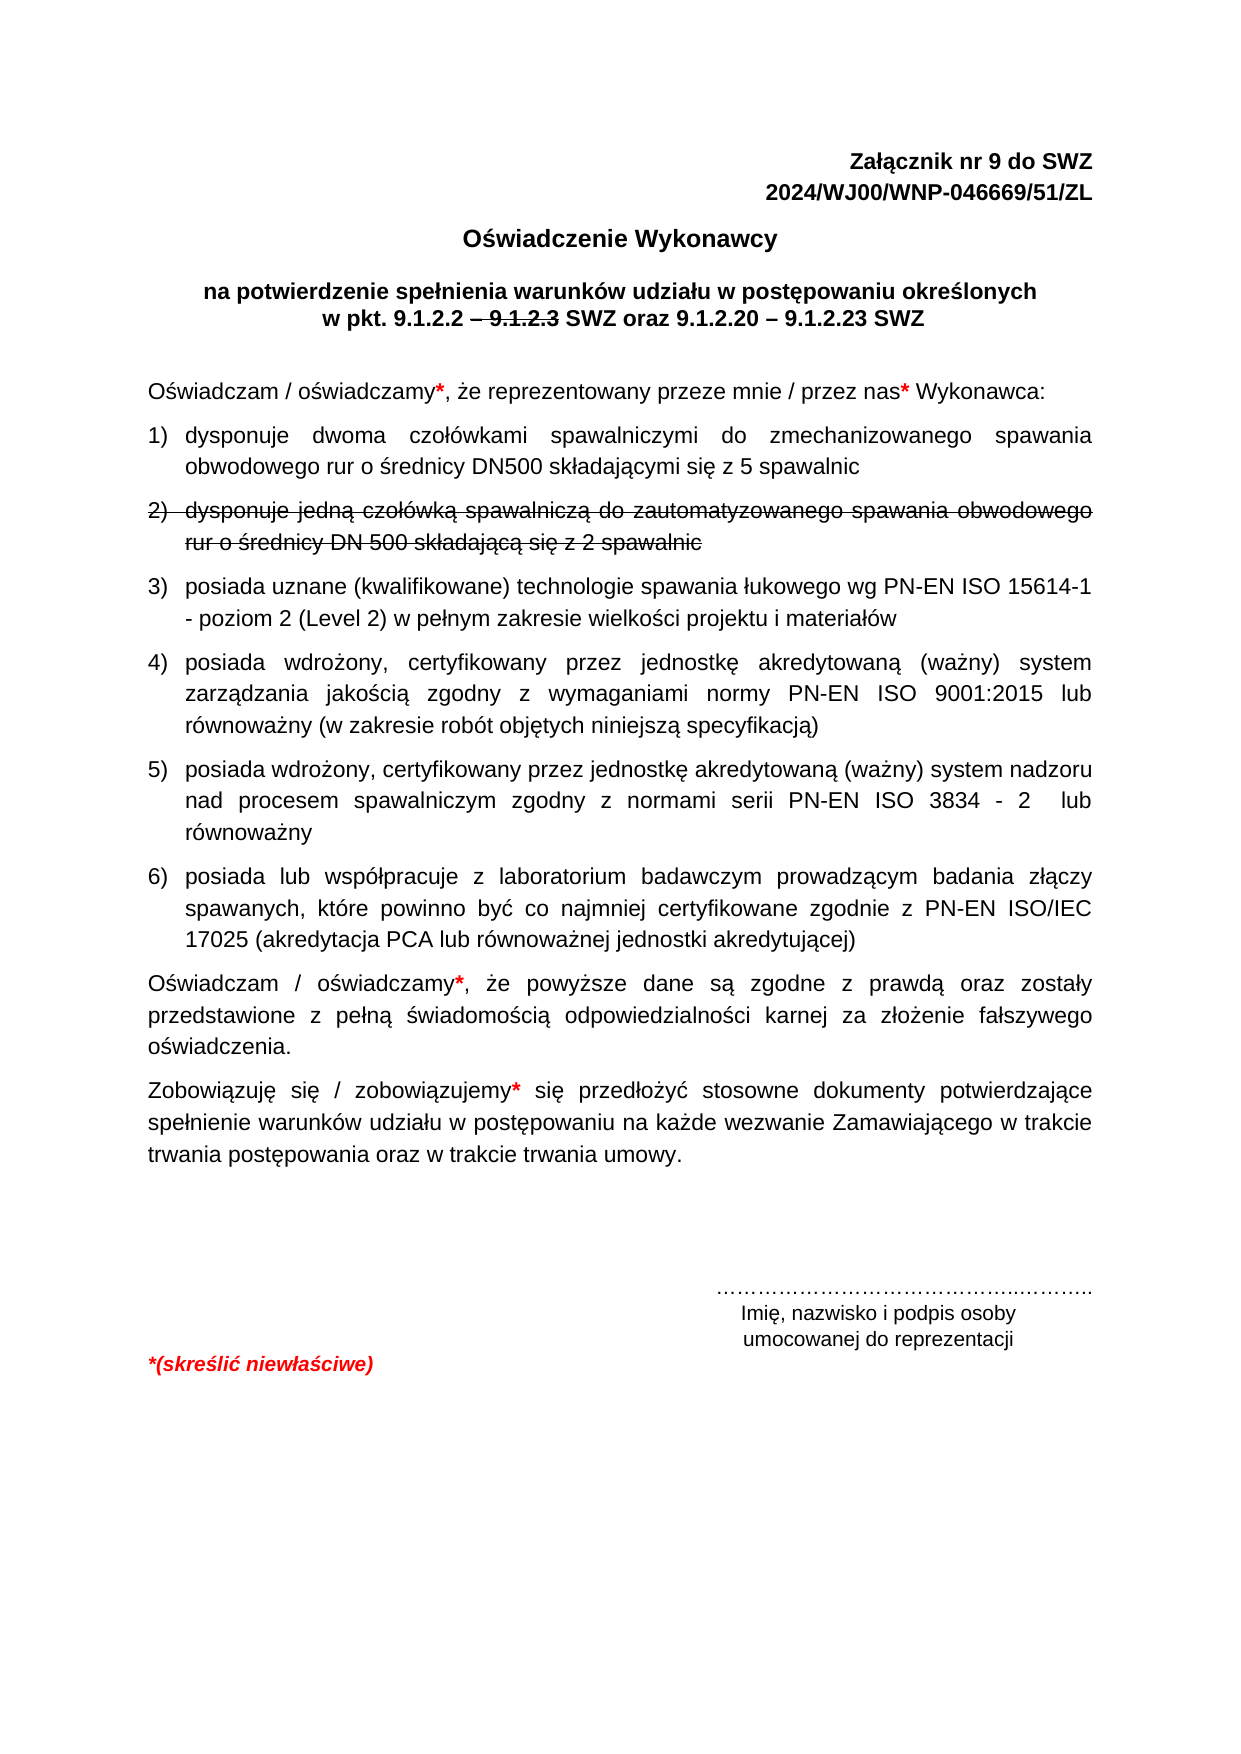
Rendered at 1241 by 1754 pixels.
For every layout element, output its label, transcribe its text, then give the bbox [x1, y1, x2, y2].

text ……………………………………..……….. [148, 1275, 1093, 1299]
text Załącznik nr 9 do SWZ [148, 148, 1093, 174]
text 2024/WJ00/WNP-046669/51/ZL [223, 179, 1093, 206]
list dysponuje dwoma czołówkami spawalniczymi do zmechanizowanego spawania obwodowego rur o średnicy DN500 składającymi się z 5 spawalnic [148, 422, 1093, 480]
text Imię, nazwisko i podpis osoby [590, 1301, 1093, 1324]
text Zobowiązuję się / zobowiązujemy* się przedłożyć stosowne dokumenty potwierdzające spełnienie warunków udziału w postępowaniu na każde wezwanie Zamawiającego w trakcie trwania postępowania oraz w trakcie trwania umowy. [148, 1077, 1093, 1167]
text Oświadczam / oświadczamy*, że reprezentowany przeze mnie / przez nas* Wykonawca: [148, 378, 1093, 404]
text umocowanej do reprezentacji [664, 1326, 1093, 1350]
text Oświadczam / oświadczamy*, że powyższe dane są zgodne z prawdą oraz zostały przedstawione z pełną świadomością odpowiedzialności karnej za złożenie fałszywego oświadczenia. [148, 970, 1093, 1060]
list posiada uznane (kwalifikowane) technologie spawania łukowego wg PN-EN ISO 15614-1 - poziom 2 (Level 2) w pełnym zakresie wielkości projektu i materiałów [148, 573, 1093, 631]
text *(skreślić niewłaściwe) [148, 1352, 1093, 1376]
list posiada lub współpracuje z laboratorium badawczym prowadzącym badania złączy spawanych, które powinno być co najmniej certyfikowane zgodnie z PN-EN ISO/IEC 17025 (akredytacja PCA lub równoważnej jednostki akredytującej) [148, 863, 1093, 952]
text na potwierdzenie spełnienia warunków udziału w postępowaniu określonych [148, 278, 1093, 304]
list posiada wdrożony, certyfikowany przez jednostkę akredytowaną (ważny) system zarządzania jakością zgodny z wymaganiami normy PN-EN ISO 9001:2015 lub równoważny (w zakresie robót objętych niniejszą specyfikacją) [148, 649, 1093, 738]
list posiada wdrożony, certyfikowany przez jednostkę akredytowaną (ważny) system nadzoru nad procesem spawalniczym zgodny z normami serii PN-EN ISO 3834 - 2 lub równoważny [148, 756, 1093, 845]
text Oświadczenie Wykonawcy [148, 224, 1093, 253]
list dysponuje jedną czołówką spawalniczą do zautomatyzowanego spawania obwodowego rur o średnicy DN 500 składającą się z 2 spawalnic [148, 497, 1093, 512]
list dysponuje jedną czołówką spawalniczą do zautomatyzowanego spawania obwodowego rur o średnicy DN 500 składającą się z 2 spawalnic [148, 513, 1093, 555]
text w pkt. 9.1.2.2 – 9.1.2.3 SWZ oraz 9.1.2.20 – 9.1.2.23 SWZ [148, 304, 1093, 331]
